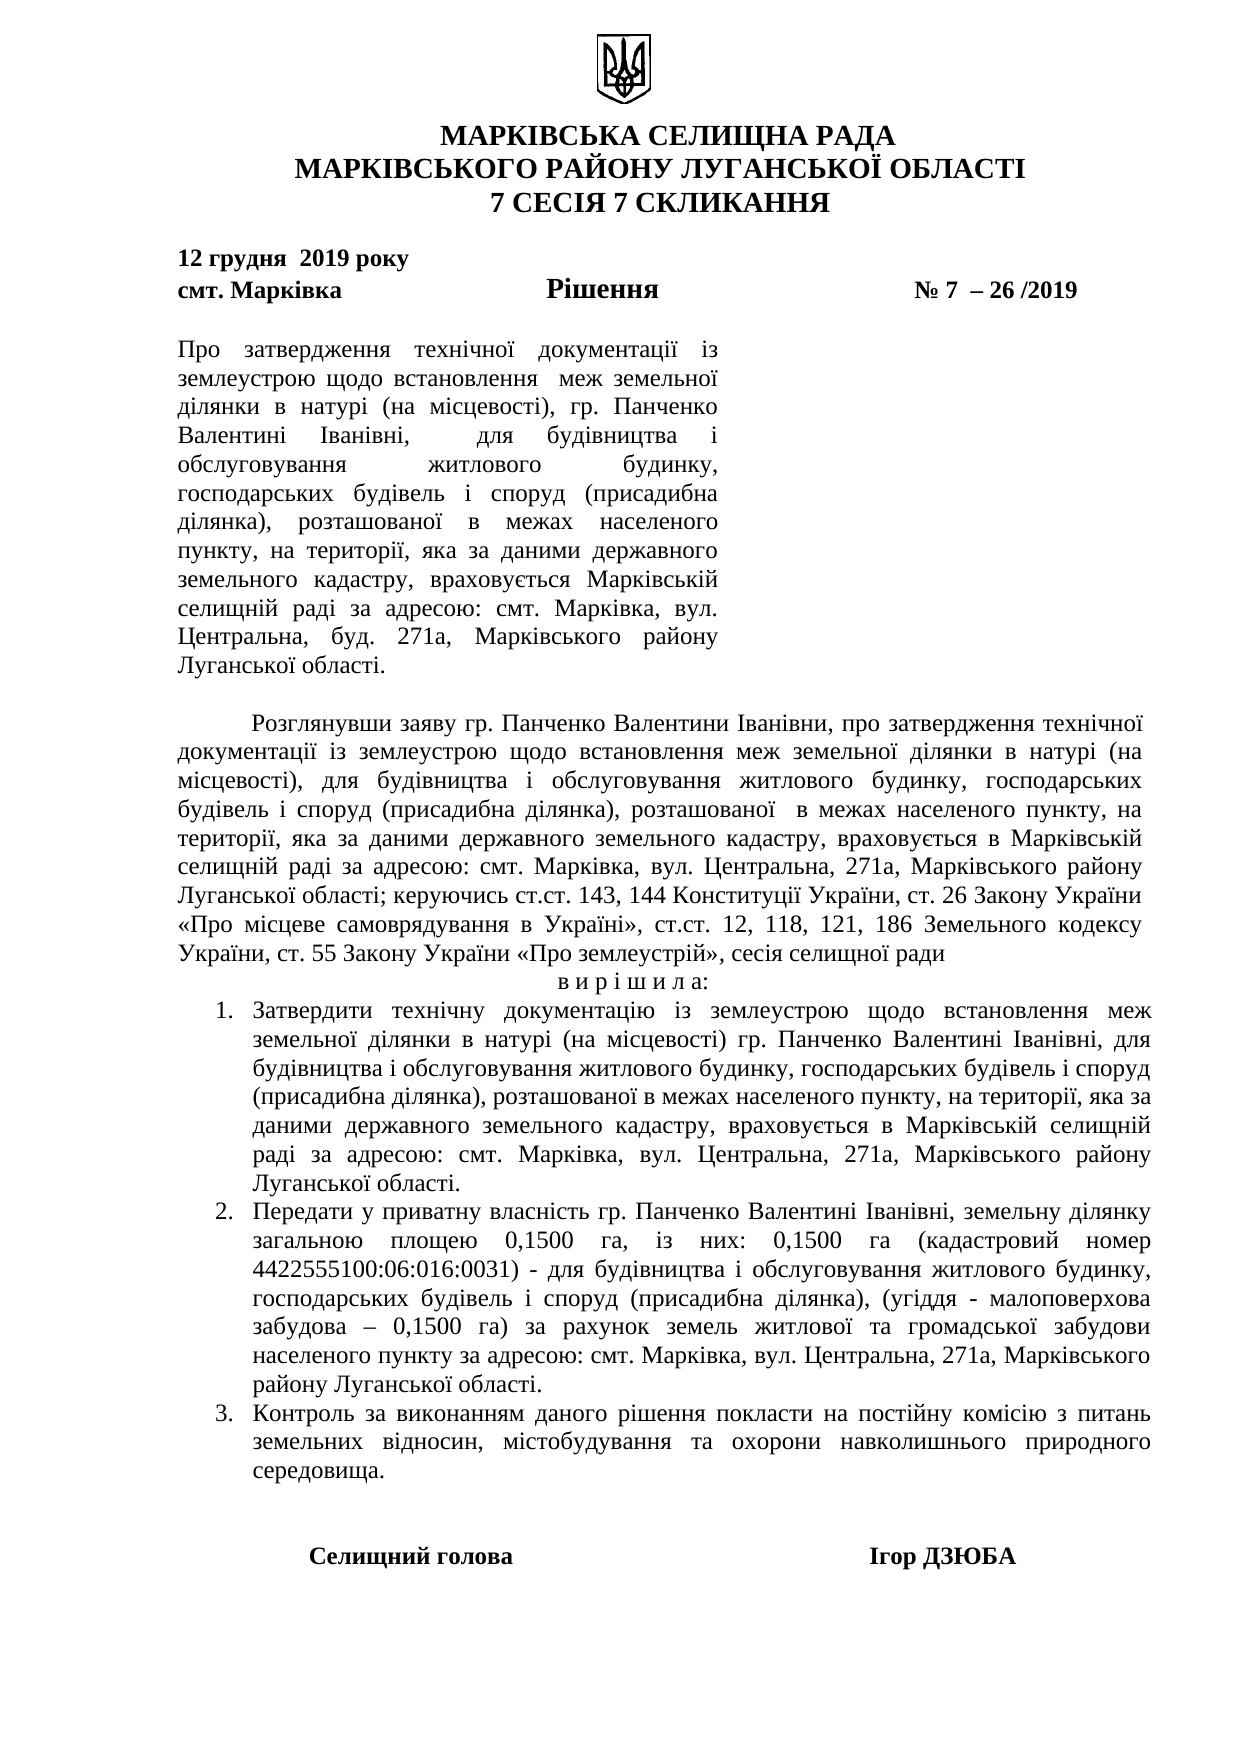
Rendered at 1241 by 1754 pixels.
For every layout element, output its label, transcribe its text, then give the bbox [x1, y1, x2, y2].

text смт. Марківка Рішення № 7 – 26 /2019 [177, 272, 1143, 305]
list Контроль за виконанням даного рішення покласти на постійну комісію з питань земельних відносин, містобудування та охорони навколишнього природного середовища. [215, 1398, 1152, 1484]
list Селищний голова Ігор ДЗЮБА [177, 1541, 1152, 1570]
subtitle МАРКІВСЬКОГО РАЙОНУ ЛУГАНСЬКОЇ ОБЛАСТІ [177, 152, 1143, 185]
list Затвердити технічну документацію із землеустрою щодо встановлення меж земельної ділянки в натурі (на місцевості) гр. Панченко Валентині Іванівні, для будівництва і обслуговування житлового будинку, господарських будівель і споруд (присадибна ділянка), розташованої в межах населеного пункту, на території, яка за даними державного земельного кадастру, враховується в Марківській селищній раді за адресою: смт. Марківка, вул. Центральна, 271а, Марківського району Луганської області. [215, 995, 1152, 1196]
picture [597, 34, 651, 104]
text в и р і ш и л а: [177, 966, 1143, 995]
text 12 грудня 2019 року [177, 243, 1143, 272]
text 7 СЕСІЯ 7 СКЛИКАННЯ [177, 185, 1143, 219]
text Розглянувши заяву гр. Панченко Валентини Іванівни, про затвердження технічної документації із землеустрою щодо встановлення меж земельної ділянки в натурі (на місцевості), для будівництва і обслуговування житлового будинку, господарських будівель і споруд (присадибна ділянка), розташованої в межах населеного пункту, на території, яка за даними державного земельного кадастру, враховується в Марківській селищній раді за адресою: смт. Марківка, вул. Центральна, 271а, Марківського району Луганської області; керуючись ст.ст. 143, 144 Конституції України, ст. 26 Закону України «Про місцеве самоврядування в Україні», ст.ст. 12, 118, 121, 186 Земельного кодексу України, ст. 55 Закону України «Про землеустрій», сесія селищної ради [177, 708, 1143, 966]
subtitle МАРКІВСЬКА СЕЛИЩНА РАДА [177, 118, 1143, 152]
table_header Про затвердження технічної документації із землеустрою щодо встановлення меж земельної ділянки в натурі (на місцевості), гр. Панченко Валентині Іванівні, для будівництва і обслуговування житлового будинку, господарських будівель і споруд (присадибна ділянка), розташованої в межах населеного пункту, на території, яка за даними державного земельного кадастру, враховується Марківській селищній раді за адресою: смт. Марківка, вул. Центральна, буд. 271а, Марківського району Луганської області. [166, 334, 738, 679]
list Передати у приватну власність гр. Панченко Валентині Іванівні, земельну ділянку загальною площею 0,1500 га, із них: 0,1500 га (кадастровий номер 4422555100:06:016:0031) - для будівництва і обслуговування житлового будинку, господарських будівель і споруд (присадибна ділянка), (угіддя - малоповерхова забудова – 0,1500 га) за рахунок земель житлової та громадської забудови населеного пункту за адресою: смт. Марківка, вул. Центральна, 271а, Марківського району Луганської області. [215, 1196, 1152, 1398]
